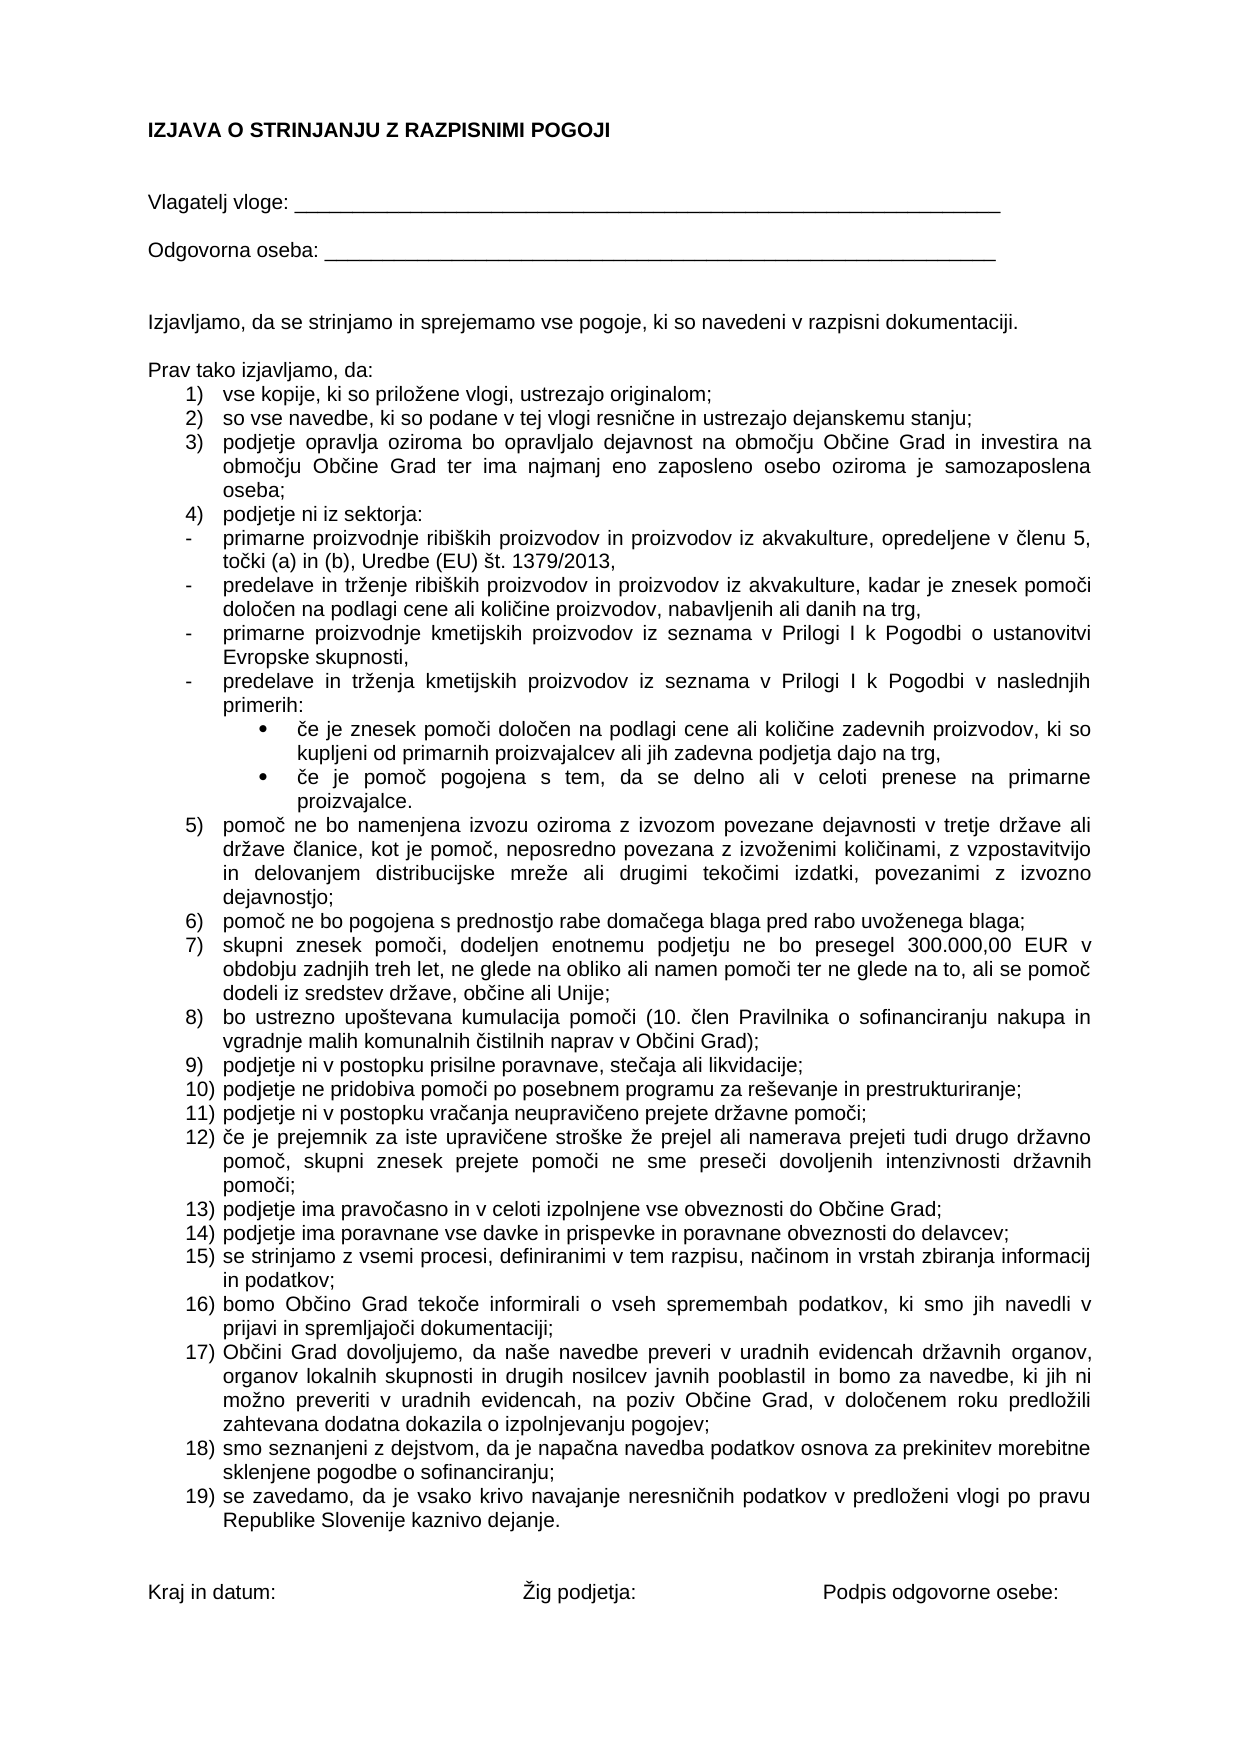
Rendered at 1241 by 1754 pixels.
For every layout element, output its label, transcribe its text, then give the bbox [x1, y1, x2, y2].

list Občini Grad dovoljujemo, da naše navedbe preveri v uradnih evidencah državnih organov, organov lokalnih skupnosti in drugih nosilcev javnih pooblastil in bomo za navedbe, ki jih ni možno preveriti v uradnih evidencah, na poziv Občine Grad, v določenem roku predložili zahtevana dodatna dokazila o izpolnjevanju pogojev; [185, 1340, 1092, 1436]
list če je znesek pomoči določen na podlagi cene ali količine zadevnih proizvodov, ki so kupljeni od primarnih proizvajalcev ali jih zadevna podjetja dajo na trg, [259, 717, 1092, 765]
list podjetje ni v postopku prisilne poravnave, stečaja ali likvidacije; [185, 1053, 1092, 1077]
list če je prejemnik za iste upravičene stroške že prejel ali namerava prejeti tudi drugo državno pomoč, skupni znesek prejete pomoči ne sme preseči dovoljenih intenzivnosti državnih pomoči; [185, 1124, 1092, 1196]
list primarne proizvodnje kmetijskih proizvodov iz seznama v Prilogi I k Pogodbi o ustanovitvi Evropske skupnosti, [185, 621, 1092, 669]
list primarne proizvodnje ribiških proizvodov in proizvodov iz akvakulture, opredeljene v členu 5, točki (a) in (b), Uredbe (EU) št. 1379/2013, [185, 525, 1092, 573]
list podjetje ni v postopku vračanja neupravičeno prejete državne pomoči; [185, 1101, 1092, 1124]
text Izjava o STRINJANJU Z RAZPISNIMI POGOJI [148, 118, 1092, 142]
list podjetje ima pravočasno in v celoti izpolnjene vse obveznosti do Občine Grad; [185, 1196, 1092, 1220]
text Vlagatelj vloge: _____________________________________________________________ [148, 190, 1092, 214]
list vse kopije, ki so priložene vlogi, ustrezajo originalom; [185, 382, 1092, 406]
list predelave in trženja kmetijskih proizvodov iz seznama v Prilogi I k Pogodbi v naslednjih primerih: [185, 669, 1092, 717]
list podjetje ima poravnane vse davke in prispevke in poravnane obveznosti do delavcev; [185, 1220, 1092, 1244]
list pomoč ne bo namenjena izvozu oziroma z izvozom povezane dejavnosti v tretje države ali države članice, kot je pomoč, neposredno povezana z izvoženimi količinami, z vzpostavitvijo in delovanjem distribucijske mreže ali drugimi tekočimi izdatki, povezanimi z izvozno dejavnostjo; [185, 813, 1092, 909]
text Prav tako izjavljamo, da: [148, 358, 1092, 382]
list če je pomoč pogojena s tem, da se delno ali v celoti prenese na primarne proizvajalce. [259, 765, 1092, 813]
text Kraj in datum: Žig podjetja: Podpis odgovorne osebe: [148, 1580, 1092, 1604]
list pomoč ne bo pogojena s prednostjo rabe domačega blaga pred rabo uvoženega blaga; [185, 909, 1092, 933]
text Odgovorna oseba: __________________________________________________________ [148, 238, 1092, 262]
list predelave in trženje ribiških proizvodov in proizvodov iz akvakulture, kadar je znesek pomoči določen na podlagi cene ali količine proizvodov, nabavljenih ali danih na trg, [185, 573, 1092, 621]
list smo seznanjeni z dejstvom, da je napačna navedba podatkov osnova za prekinitev morebitne sklenjene pogodbe o sofinanciranju; [185, 1436, 1092, 1484]
text Izjavljamo, da se strinjamo in sprejemamo vse pogoje, ki so navedeni v razpisni dokumentaciji. [148, 310, 1092, 334]
list bo ustrezno upoštevana kumulacija pomoči (10. člen Pravilnika o sofinanciranju nakupa in vgradnje malih komunalnih čistilnih naprav v Občini Grad); [185, 1005, 1092, 1053]
list se zavedamo, da je vsako krivo navajanje neresničnih podatkov v predloženi vlogi po pravu Republike Slovenije kaznivo dejanje. [185, 1484, 1092, 1532]
list skupni znesek pomoči, dodeljen enotnemu podjetju ne bo presegel 300.000,00 EUR v obdobju zadnjih treh let, ne glede na obliko ali namen pomoči ter ne glede na to, ali se pomoč dodeli iz sredstev države, občine ali Unije; [185, 933, 1092, 1005]
list podjetje opravlja oziroma bo opravljalo dejavnost na območju Občine Grad in investira na območju Občine Grad ter ima najmanj eno zaposleno osebo oziroma je samozaposlena oseba; [185, 429, 1092, 501]
list podjetje ni iz sektorja: [185, 501, 1092, 525]
list se strinjamo z vsemi procesi, definiranimi v tem razpisu, načinom in vrstah zbiranja informacij in podatkov; [185, 1244, 1092, 1292]
list so vse navedbe, ki so podane v tej vlogi resnične in ustrezajo dejanskemu stanju; [185, 406, 1092, 429]
list bomo Občino Grad tekoče informirali o vseh spremembah podatkov, ki smo jih navedli v prijavi in spremljajoči dokumentaciji; [185, 1292, 1092, 1340]
list podjetje ne pridobiva pomoči po posebnem programu za reševanje in prestrukturiranje; [185, 1077, 1092, 1101]
